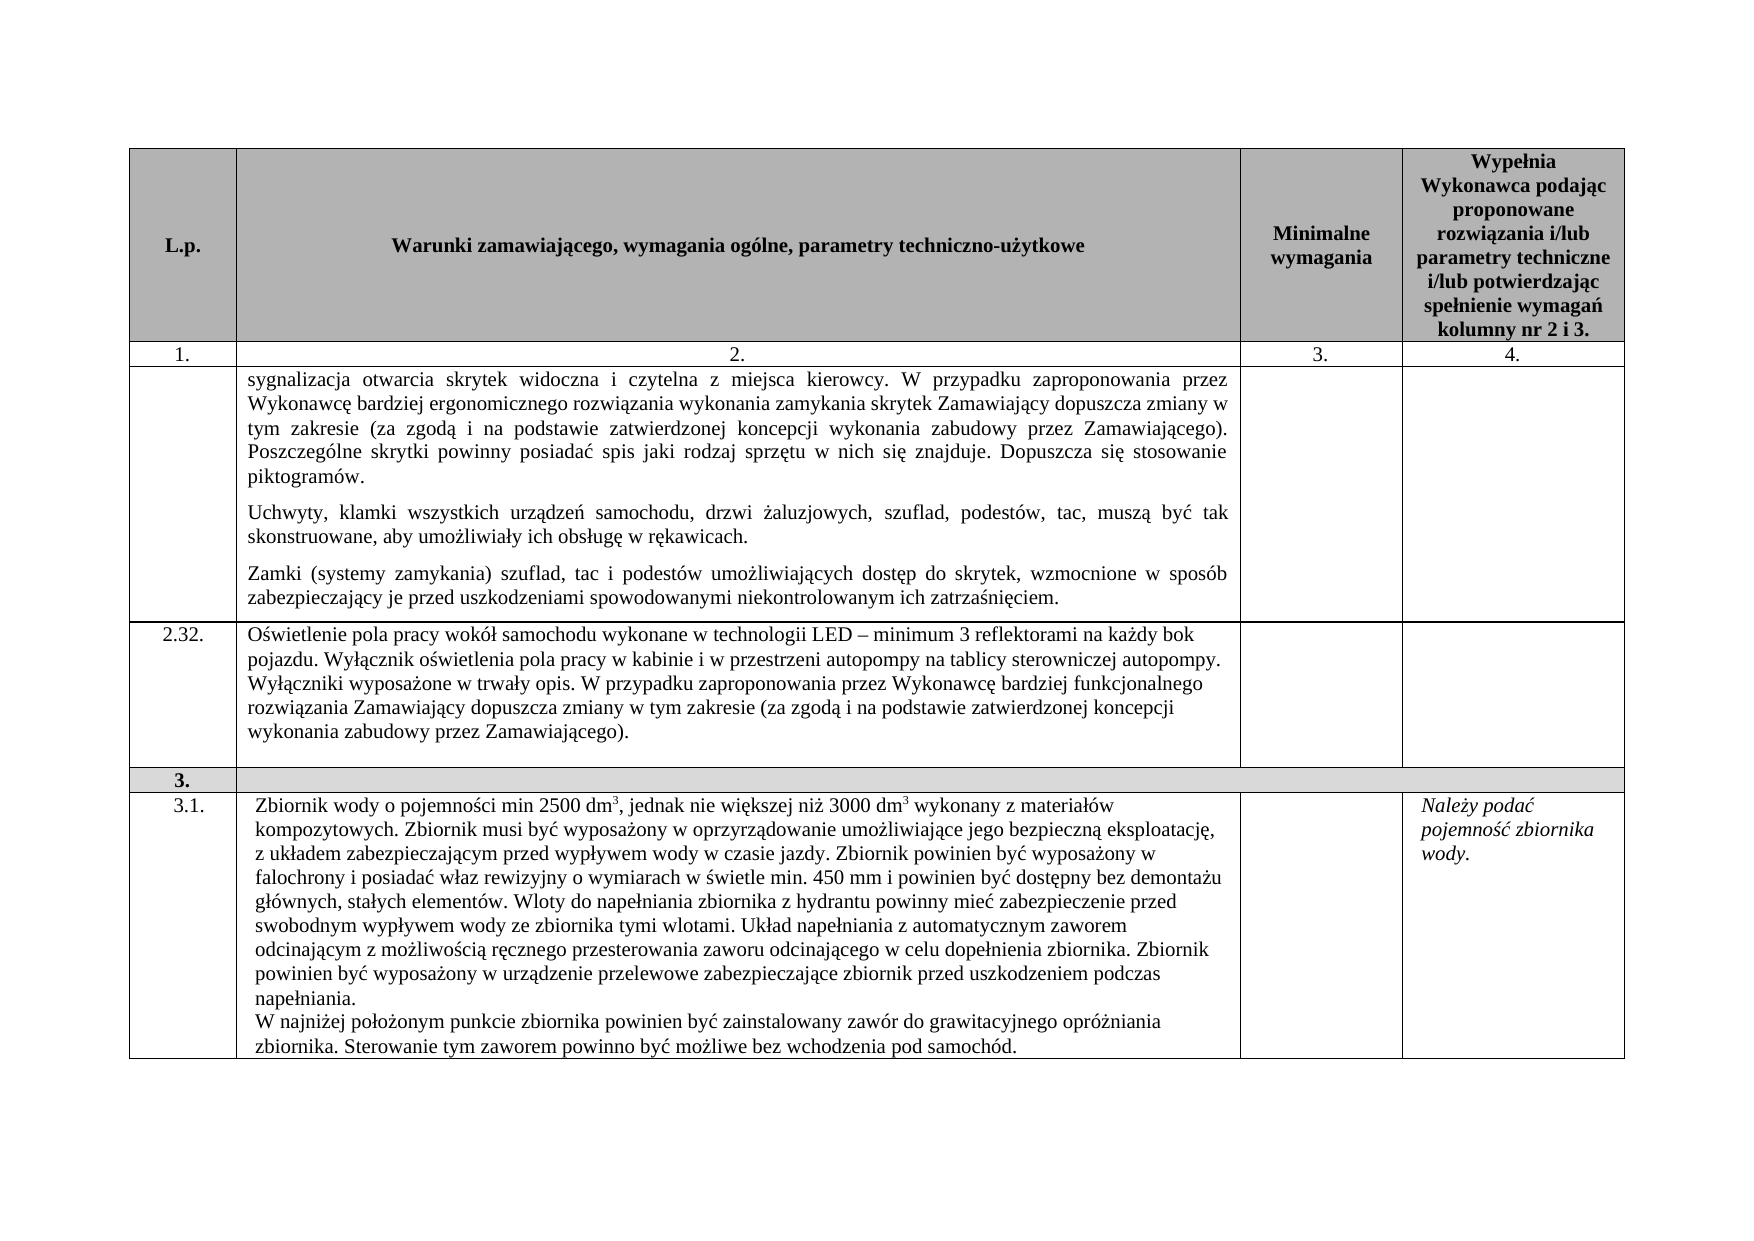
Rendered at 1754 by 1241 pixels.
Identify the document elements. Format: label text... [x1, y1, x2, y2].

table_cell 3.1. [130, 793, 236, 1058]
table_cell [237, 768, 1624, 792]
table_header Minimalne wymagania [1241, 149, 1402, 341]
table_header L.p. [130, 149, 236, 341]
table_cell [1403, 623, 1624, 767]
table_cell [130, 768, 236, 792]
table_cell Oświetlenie pola pracy wokół samochodu wykonane w technologii LED – minimum 3 reflektorami na każdy bok pojazdu. Wyłącznik oświetlenia pola pracy w kabinie i w przestrzeni autopompy na tablicy sterowniczej autopompy. Wyłączniki wyposażone w trwały opis. W przypadku zaproponowania przez Wykonawcę bardziej funkcjonalnego rozwiązania Zamawiający dopuszcza zmiany w tym zakresie (za zgodą i na podstawie zatwierdzonej koncepcji wykonania zabudowy przez Zamawiającego). [237, 623, 1240, 767]
table_cell [1241, 793, 1402, 1058]
table_cell [1403, 342, 1624, 366]
table_cell [1241, 367, 1402, 621]
table_cell Należy podać pojemność zbiornika wody. [1403, 793, 1624, 1058]
table_header Wypełnia Wykonawca podając proponowane rozwiązania i/lub parametry techniczne i/lub potwierdzając spełnienie wymagań kolumny nr 2 i 3. [1403, 149, 1624, 341]
table_cell [237, 342, 1240, 366]
table_cell [1241, 342, 1402, 366]
table_cell [1403, 367, 1624, 621]
table_cell [130, 342, 236, 366]
table_cell Zbiornik wody o pojemności min 2500 dm3, jednak nie większej niż 3000 dm3 wykonany z materiałów kompozytowych. Zbiornik musi być wyposażony w oprzyrządowanie umożliwiające jego bezpieczną eksploatację, z układem zabezpieczającym przed wypływem wody w czasie jazdy. Zbiornik powinien być wyposażony w falochrony i posiadać właz rewizyjny o wymiarach w świetle min. 450 mm i powinien być dostępny bez demontażu głównych, stałych elementów. Wloty do napełniania zbiornika z hydrantu powinny mieć zabezpieczenie przed swobodnym wypływem wody ze zbiornika tymi wlotami. Układ napełniania z automatycznym zaworem odcinającym z możliwością ręcznego przesterowania zaworu odcinającego w celu dopełnienia zbiornika. Zbiornik powinien być wyposażony w urządzenie przelewowe zabezpieczające zbiornik przed uszkodzeniem podczas napełniania. W najniżej położonym punkcie zbiornika powinien być zainstalowany zawór do grawitacyjnego opróżniania zbiornika. Sterowanie tym zaworem powinno być możliwe bez wchodzenia pod samochód. [237, 793, 1240, 1058]
table_header Warunki zamawiającego, wymagania ogólne, parametry techniczno-użytkowe [237, 149, 1240, 341]
table_cell 2.32. [130, 623, 236, 767]
table_cell [1241, 623, 1402, 767]
table_cell [130, 367, 236, 621]
